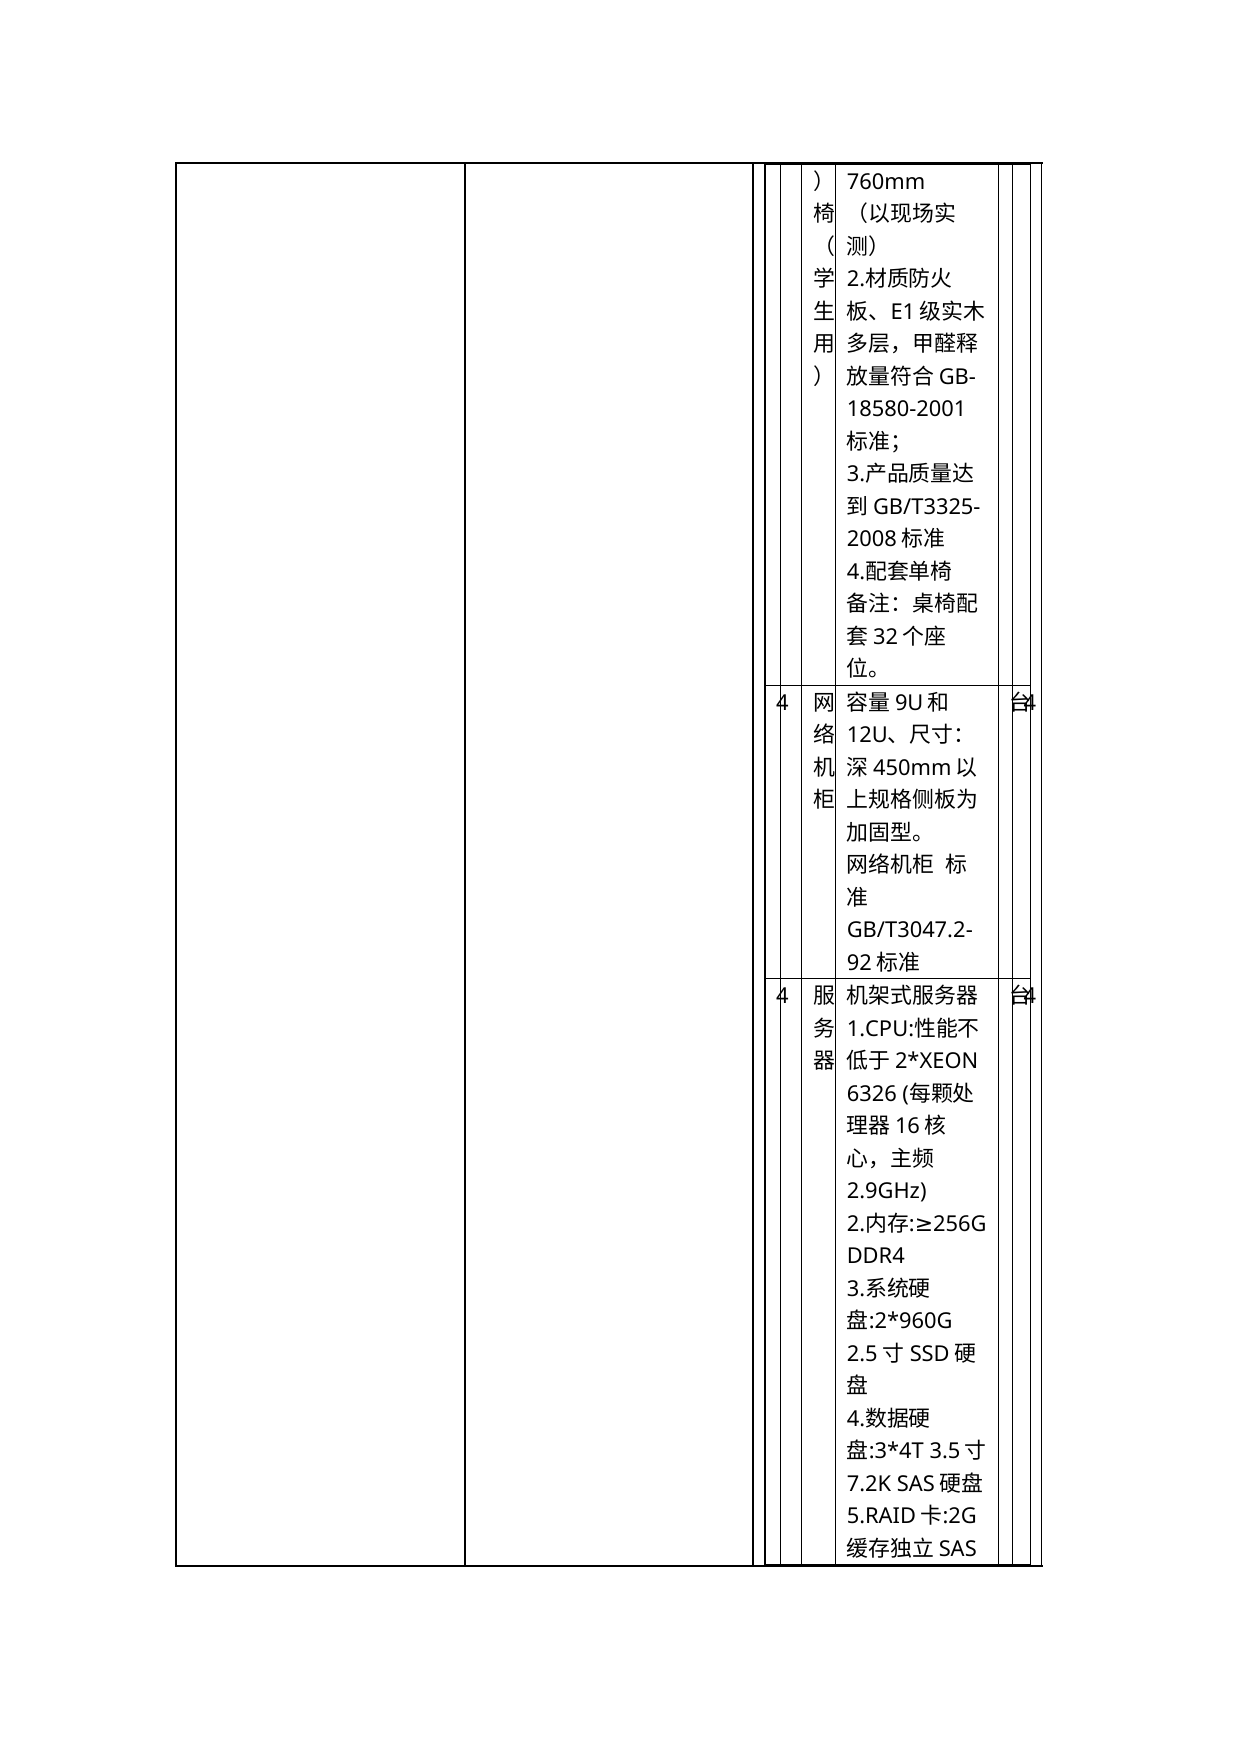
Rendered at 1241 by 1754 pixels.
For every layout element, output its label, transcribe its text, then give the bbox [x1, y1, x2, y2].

table_cell [1013, 999, 1030, 1564]
table_cell [836, 686, 998, 978]
table_cell [1015, 704, 1025, 709]
table_cell [766, 165, 780, 685]
table_cell [999, 979, 1012, 1564]
table_cell [1013, 686, 1030, 699]
table_cell [836, 165, 998, 685]
table_cell [1015, 997, 1025, 1002]
table_cell [999, 686, 1012, 978]
table_cell [781, 979, 801, 1564]
table_cell [754, 164, 764, 1565]
table_cell [1031, 164, 1041, 1565]
table_cell [1013, 979, 1030, 992]
table_cell [802, 979, 835, 1564]
table_cell [766, 686, 780, 978]
table_cell [1013, 165, 1030, 685]
table_cell [1013, 706, 1030, 978]
table_cell [781, 165, 801, 685]
table_cell [802, 165, 835, 685]
table_cell [781, 686, 801, 978]
table_cell 5 [466, 164, 752, 1565]
table_cell [836, 979, 998, 1564]
table_cell [766, 979, 780, 1564]
table_cell [177, 164, 464, 1565]
table_cell [999, 165, 1012, 685]
table_cell [802, 686, 835, 978]
